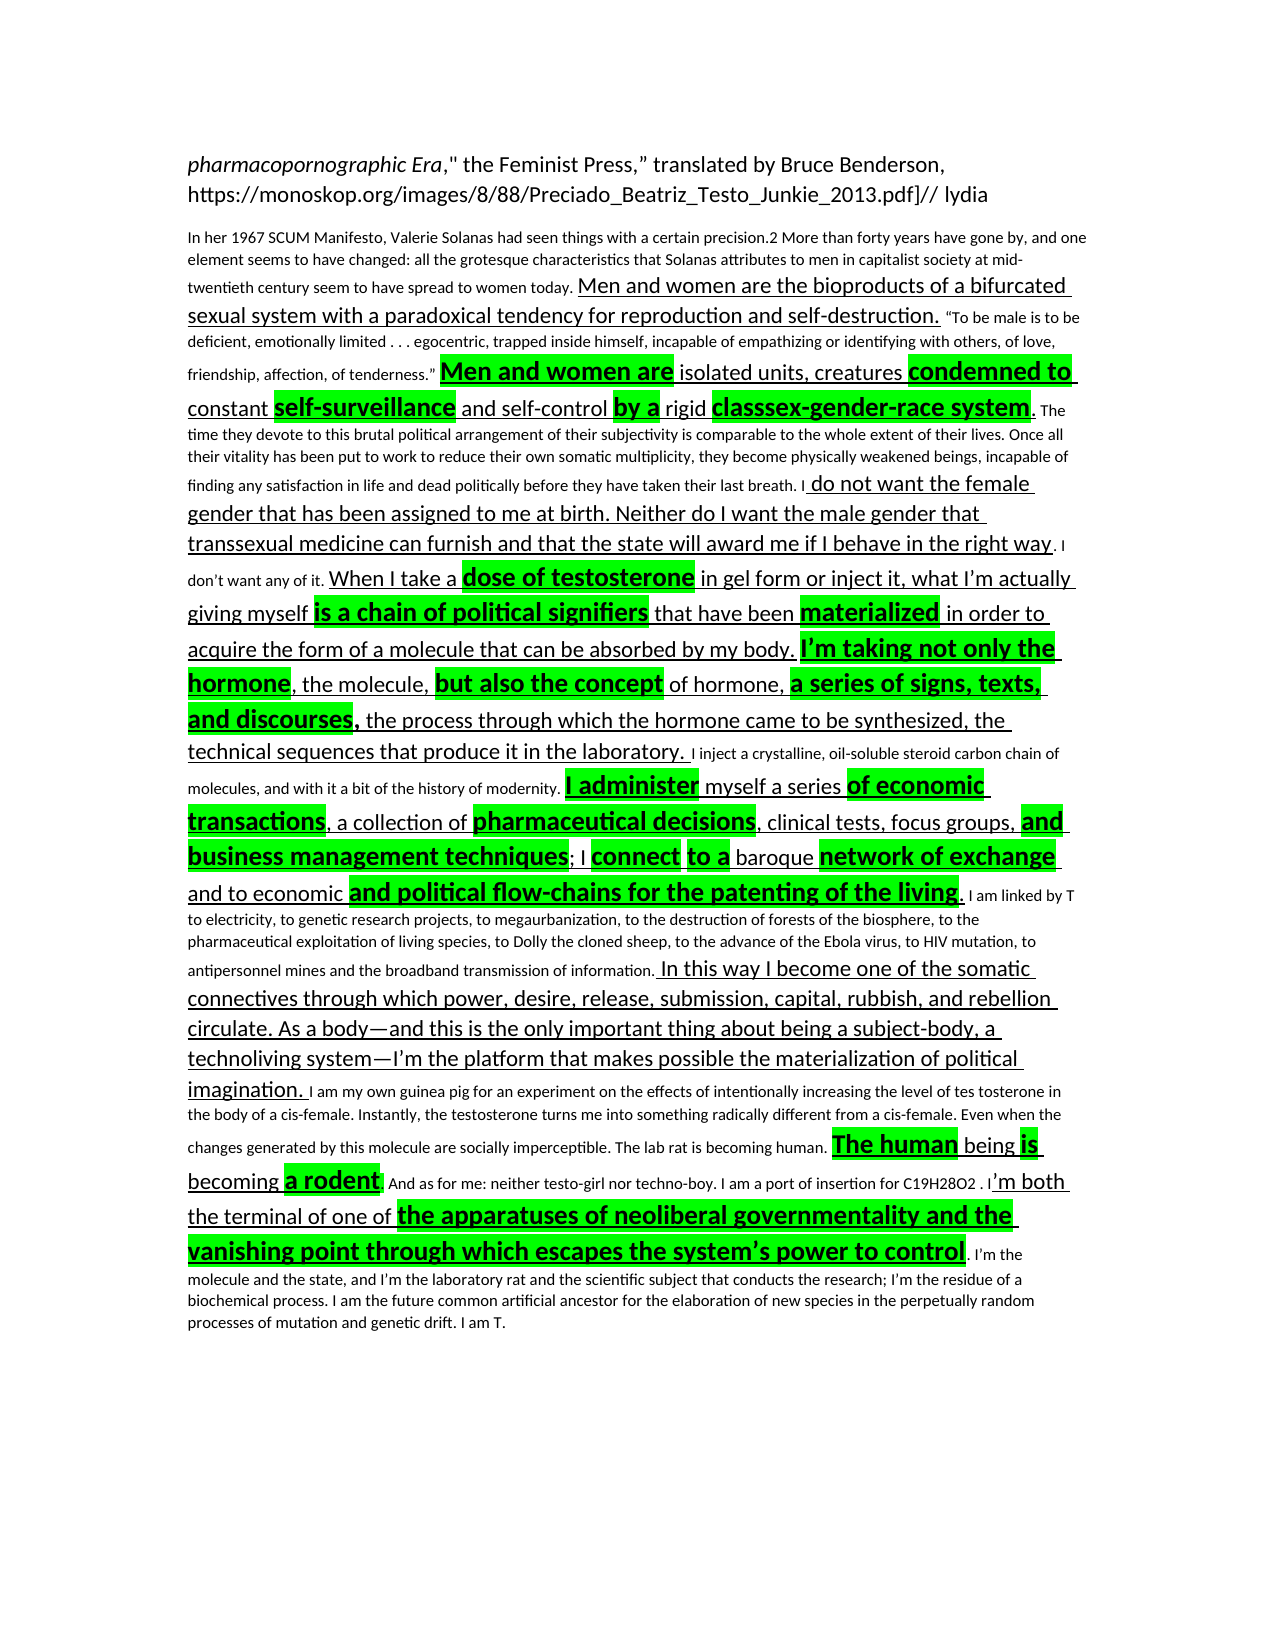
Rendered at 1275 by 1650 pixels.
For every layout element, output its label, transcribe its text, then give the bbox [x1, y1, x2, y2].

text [187, 150, 1087, 208]
text In her 1967 SCUM Manifesto, Valerie Solanas had seen things with a certain precision.2 More than forty years have gone by, and one element seems to have changed: all the grotesque characteristics that Solanas attributes to men in capitalist society at mid-twentieth century seem to have spread to women today. Men and women are the bioproducts of a bifurcated sexual system with a paradoxical tendency for reproduction and self-destruction. “To be male is to be deficient, emotionally limited . . . egocentric, trapped inside himself, incapable of empathizing or identifying with others, of love, friendship, affection, of tenderness.” Men and women are isolated units, creatures condemned to constant self-surveillance and self-control by a rigid classsex-gender-race system. The time they devote to this brutal political arrangement of their subjectivity is comparable to the whole extent of their lives. Once all their vitality has been put to work to reduce their own somatic multiplicity, they become physically weakened beings, incapable of finding any satisfaction in life and dead politically before they have taken their last breath. I do not want the female gender that has been assigned to me at birth. Neither do I want the male gender that transsexual medicine can furnish and that the state will award me if I behave in the right way. I don’t want any of it. When I take a dose of testosterone in gel form or inject it, what I’m actually giving myself is a chain of political signifiers that have been materialized in order to acquire the form of a molecule that can be absorbed by my body. I’m taking not only the hormone, the molecule, but also the concept of hormone, a series of signs, texts, and discourses, the process through which the hormone came to be synthesized, the technical sequences that produce it in the laboratory. I inject a crystalline, oil-soluble steroid carbon chain of molecules, and with it a bit of the history of modernity. I administer myself a series of economic transactions, a collection of pharmaceutical decisions, clinical tests, focus groups, and business management techniques; I connect to a baroque network of exchange and to economic and political flow-chains for the patenting of the living. I am linked by T to electricity, to genetic research projects, to megaurbanization, to the destruction of forests of the biosphere, to the pharmaceutical exploitation of living species, to Dolly the cloned sheep, to the advance of the Ebola virus, to HIV mutation, to antipersonnel mines and the broadband transmission of information. In this way I become one of the somatic connectives through which power, desire, release, submission, capital, rubbish, and rebellion circulate. As a body—and this is the only important thing about being a subject-body, a technoliving system—I’m the platform that makes possible the materialization of political imagination. I am my own guinea pig for an experiment on the effects of intentionally increasing the level of tes tosterone in the body of a cis-female. Instantly, the testosterone turns me into something radically different from a cis-female. Even when the changes generated by this molecule are socially imperceptible. The lab rat is becoming human. The human being is becoming a rodent. And as for me: neither testo-girl nor techno-boy. I am a port of insertion for C19H28O2 . I’m both the terminal of one of the apparatuses of neoliberal governmentality and the vanishing point through which escapes the system’s power to control. I’m the molecule and the state, and I’m the laboratory rat and the scientific subject that conducts the research; I’m the residue of a biochemical process. I am the future common artificial ancestor for the elaboration of new species in the perpetually random processes of mutation and genetic drift. I am T. [187, 227, 1087, 1333]
